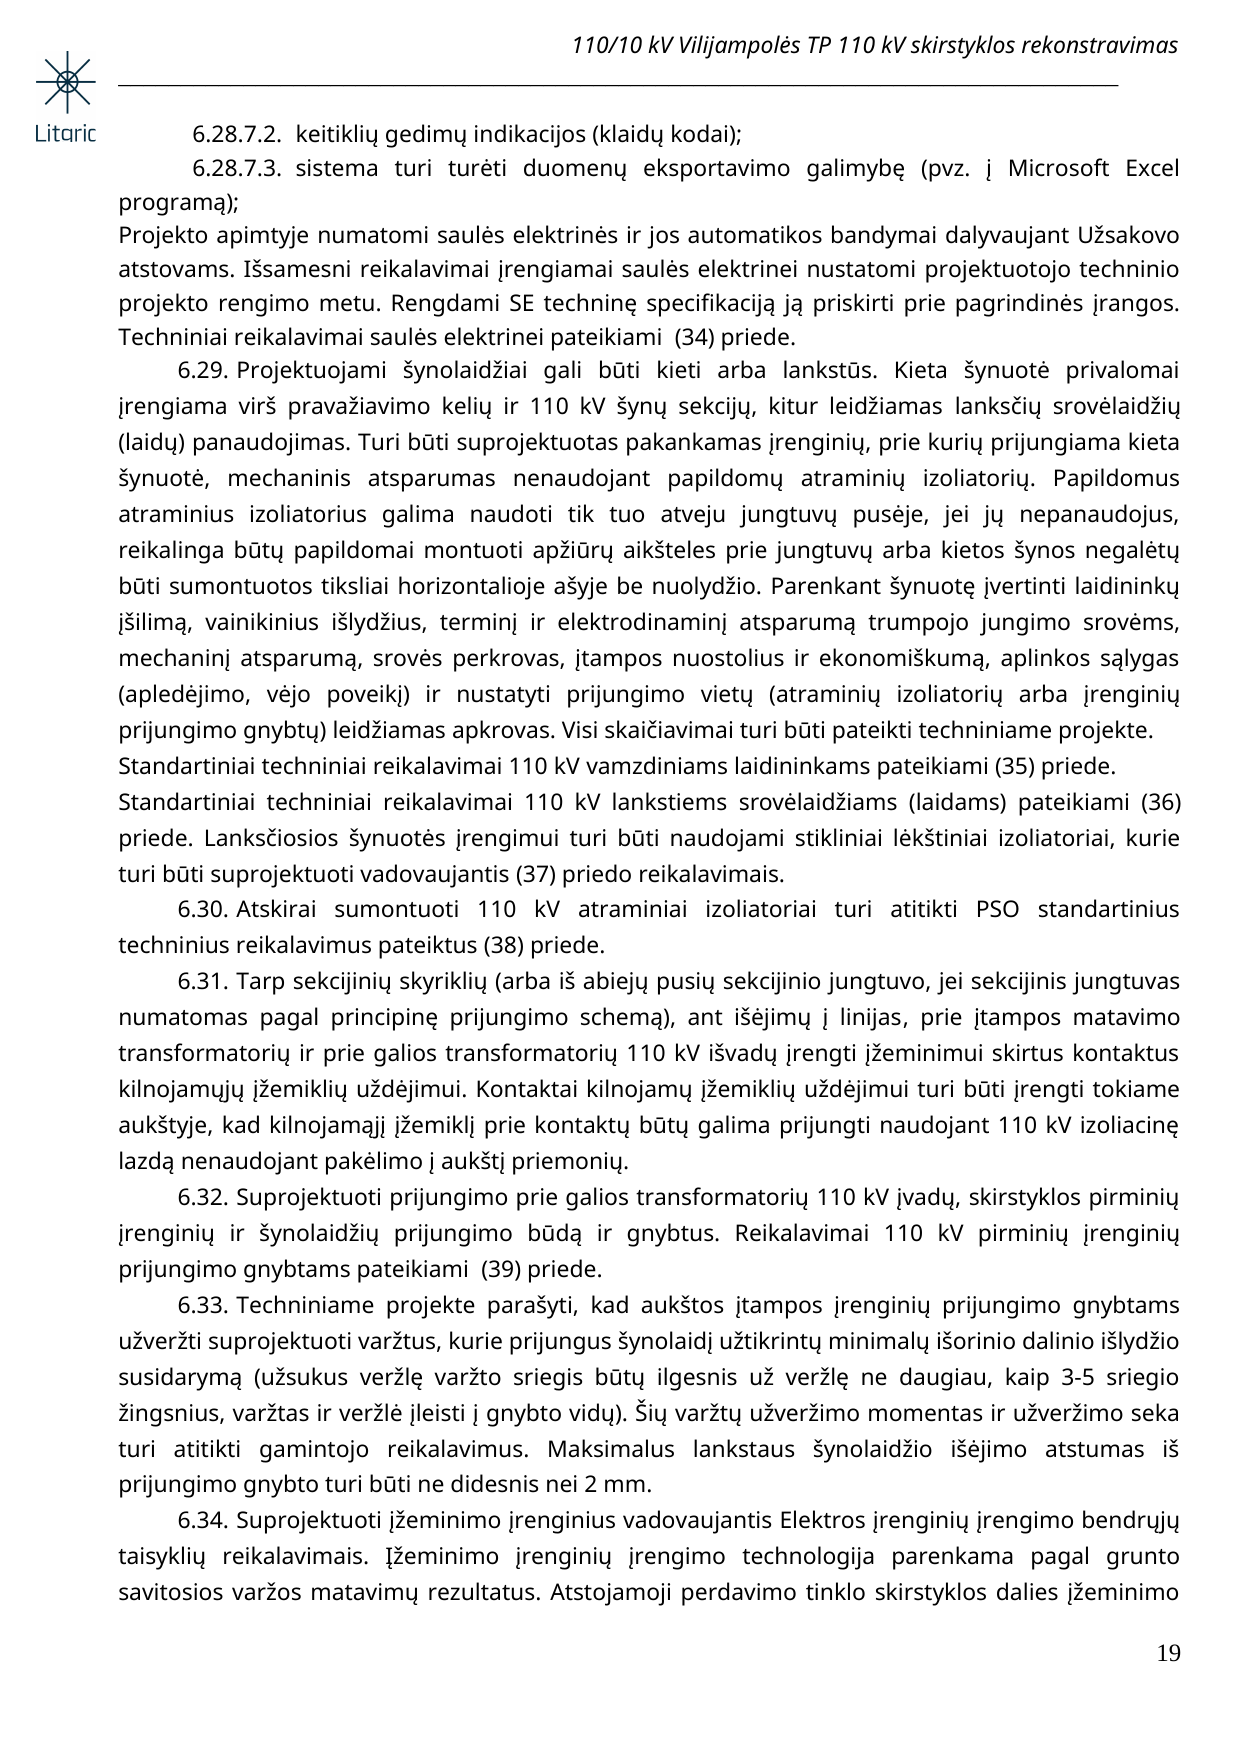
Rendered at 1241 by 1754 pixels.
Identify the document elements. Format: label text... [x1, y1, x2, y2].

picture [36, 51, 96, 142]
list Suprojektuoti prijungimo prie galios transformatorių 110 kV įvadų, skirstyklos pirminių įrenginių ir šynolaidžių prijungimo būdą ir gnybtus. Reikalavimai 110 kV pirminių įrenginių prijungimo gnybtams pateikiami priede. [118, 1181, 1181, 1284]
list Tarp sekcijinių skyriklių (arba iš abiejų pusių sekcijinio jungtuvo, jei sekcijinis jungtuvas numatomas pagal principinę prijungimo schemą), ant išėjimų į linijas, prie įtampos matavimo transformatorių ir prie galios transformatorių 110 kV išvadų įrengti įžeminimui skirtus kontaktus kilnojamųjų įžemiklių uždėjimui. Kontaktai kilnojamų įžemiklių uždėjimui turi būti įrengti tokiame aukštyje, kad kilnojamąjį įžemiklį prie kontaktų būtų galima prijungti naudojant 110 kV izoliacinę lazdą nenaudojant pakėlimo į aukštį priemonių. [118, 965, 1181, 1176]
text Standartiniai techniniai reikalavimai 110 kV lankstiems srovėlaidžiams (laidams) pateikiami priede. Lanksčiosios šynuotės įrengimui turi būti naudojami stikliniai lėkštiniai izoliatoriai, kurie turi būti suprojektuoti vadovaujantis priedo reikalavimais. [118, 786, 1181, 889]
list Techniniame projekte parašyti, kad aukštos įtampos įrenginių prijungimo gnybtams užveržti suprojektuoti varžtus, kurie prijungus šynolaidį užtikrintų minimalų išorinio dalinio išlydžio susidarymą (užsukus veržlę varžto sriegis būtų ilgesnis už veržlę ne daugiau, kaip 3-5 sriegio žingsnius, varžtas ir veržlė įleisti į gnybto vidų). Šių varžtų užveržimo momentas ir užveržimo seka turi atitikti gamintojo reikalavimus. Maksimalus lankstaus šynolaidžio išėjimo atstumas iš prijungimo gnybto turi būti ne didesnis nei 2 mm. [118, 1289, 1181, 1500]
list sistema turi turėti duomenų eksportavimo galimybę (pvz. į Microsoft Excel programą); [118, 152, 1181, 217]
list Atskirai sumontuoti 110 kV atraminiai izoliatoriai turi atitikti PSO standartinius techninius reikalavimus pateiktus priede. [118, 893, 1181, 961]
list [118, 1504, 1181, 1607]
text Projekto apimtyje numatomi saulės elektrinės ir jos automatikos bandymai dalyvaujant Užsakovo atstovams. Išsamesni reikalavimai įrengiamai saulės elektrinei nustatomi projektuotojo techninio projekto rengimo metu. Rengdami SE techninę specifikaciją ją priskirti prie pagrindinės įrangos. Techniniai reikalavimai saulės elektrinei pateikiami priede. [118, 219, 1181, 352]
text Standartiniai techniniai reikalavimai 110 kV vamzdiniams laidininkams pateikiami priede. [118, 750, 1181, 781]
list keitiklių gedimų indikacijos (klaidų kodai); [118, 118, 1181, 149]
list Projektuojami šynolaidžiai gali būti kieti arba lankstūs. Kieta šynuotė privalomai įrengiama virš pravažiavimo kelių ir 110 kV šynų sekcijų, kitur leidžiamas lanksčių srovėlaidžių (laidų) panaudojimas. Turi būti suprojektuotas pakankamas įrenginių, prie kurių prijungiama kieta šynuotė, mechaninis atsparumas nenaudojant papildomų atraminių izoliatorių. Papildomus atraminius izoliatorius galima naudoti tik tuo atveju jungtuvų pusėje, jei jų nepanaudojus, reikalinga būtų papildomai montuoti apžiūrų aikšteles prie jungtuvų arba kietos šynos negalėtų būti sumontuotos tiksliai horizontalioje ašyje be nuolydžio. Parenkant šynuotę įvertinti laidininkų įšilimą, vainikinius išlydžius, terminį ir elektrodinaminį atsparumą trumpojo jungimo srovėms, mechaninį atsparumą, srovės perkrovas, įtampos nuostolius ir ekonomiškumą, aplinkos sąlygas (apledėjimo, vėjo poveikį) ir nustatyti prijungimo vietų (atraminių izoliatorių arba įrenginių prijungimo gnybtų) leidžiamas apkrovas. Visi skaičiavimai turi būti pateikti techniniame projekte. [118, 354, 1181, 745]
